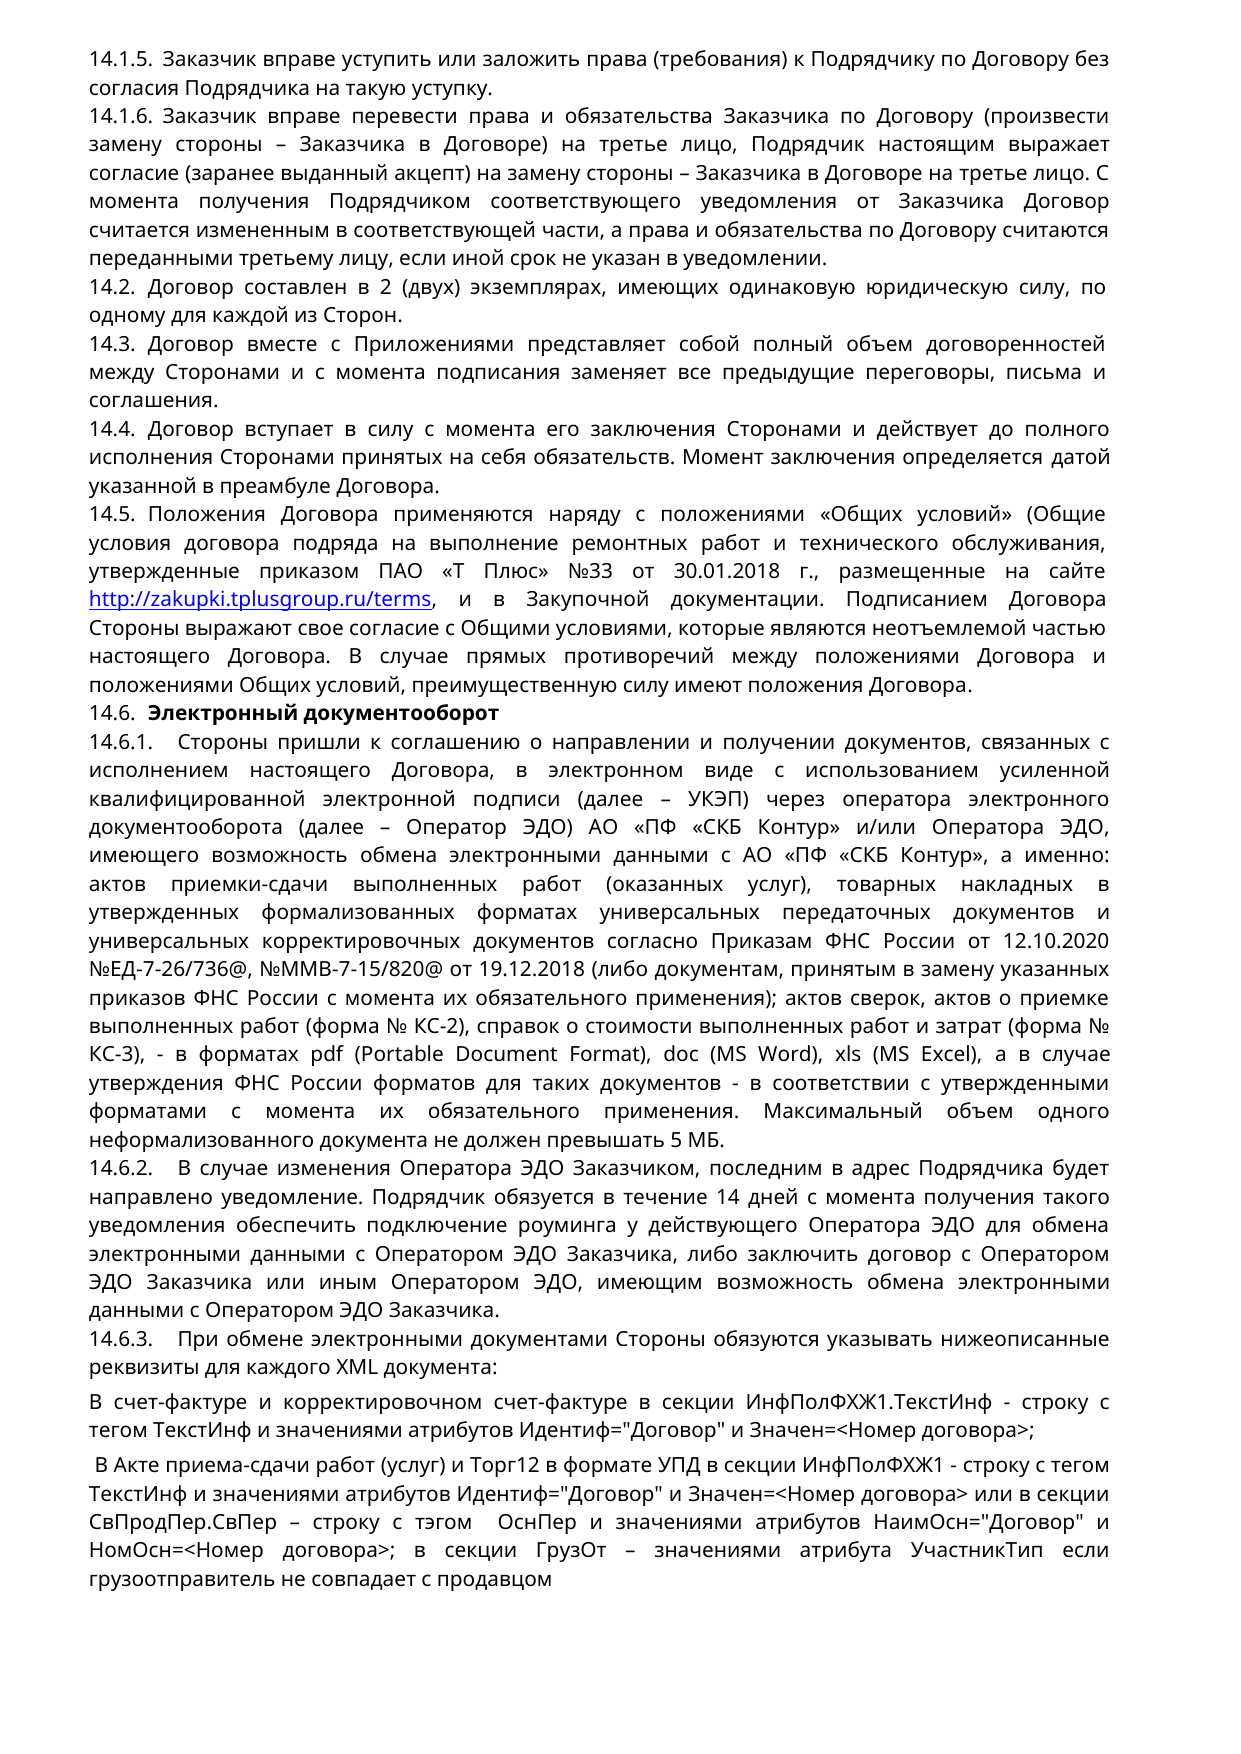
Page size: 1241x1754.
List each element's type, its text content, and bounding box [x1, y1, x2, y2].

list Электронный документооборот [89, 698, 1111, 727]
list Договор вступает в силу с момента его заключения Сторонами и действует до полного исполнения Сторонами принятых на себя обязательств. Момент заключения определяется датой указанной в преамбуле Договора. [89, 414, 1111, 499]
list Заказчик вправе перевести права и обязательства Заказчика по Договору (произвести замену стороны – Заказчика в Договоре) на третье лицо, Подрядчик настоящим выражает согласие (заранее выданный акцепт) на замену стороны – Заказчика в Договоре на третье лицо. С момента получения Подрядчиком соответствующего уведомления от Заказчика Договор считается измененным в соответствующей части, а права и обязательства по Договору считаются переданными третьему лицу, если иной срок не указан в уведомлении. [89, 101, 1111, 272]
list Договор составлен в 2 (двух) экземплярах, имеющих одинаковую юридическую силу, по одному для каждой из Сторон. [89, 272, 1107, 329]
text В Акте приема-сдачи работ (услуг) и Торг12 в формате УПД в секции ИнфПолФХЖ1 - строку с тегом ТекстИнф и значениями атрибутов Идентиф="Договор" и Значен=<Номер договора> или в секции СвПродПер.СвПер – строку с тэгом ОснПер и значениями атрибутов НаимОсн="Договор" и НомОсн=<Номер договора>; в секции ГрузОт – значениями атрибута УчастникТип если грузоотправитель не совпадает с продавцом [89, 1450, 1111, 1592]
list В случае изменения Оператора ЭДО Заказчиком, последним в адрес Подрядчика будет направлено уведомление. Подрядчик обязуется в течение 14 дней с момента получения такого уведомления обеспечить подключение роуминга у действующего Оператора ЭДО для обмена электронными данными с Оператором ЭДО Заказчика, либо заключить договор с Оператором ЭДО Заказчика или иным Оператором ЭДО, имеющим возможность обмена электронными данными с Оператором ЭДО Заказчика. [89, 1153, 1111, 1324]
list Положения Договора применяются наряду с положениями «Общих условий» (Общие условия договора подряда на выполнение ремонтных работ и технического обслуживания, утвержденные приказом ПАО «Т Плюс» №33 от 30.01.2018 г., размещенные на сайте http://zakupki.tplusgroup.ru/terms, и в Закупочной документации. Подписанием Договора Стороны выражают свое согласие с Общими условиями, которые являются неотъемлемой частью настоящего Договора. В случае прямых противоречий между положениями Договора и положениями Общих условий, преимущественную силу имеют положения Договора. [89, 499, 1107, 698]
list Заказчик вправе уступить или заложить права (требования) к Подрядчику по Договору без согласия Подрядчика на такую уступку. [89, 44, 1111, 101]
list Стороны пришли к соглашению о направлении и получении документов, связанных с исполнением настоящего Договора, в электронном виде с использованием усиленной квалифицированной электронной подписи (далее – УКЭП) через оператора электронного документооборота (далее – Оператор ЭДО) АО «ПФ «СКБ Контур» и/или Оператора ЭДО, имеющего возможность обмена электронными данными с АО «ПФ «СКБ Контур», а именно: актов приемки-сдачи выполненных работ (оказанных услуг), товарных накладных в утвержденных формализованных форматах универсальных передаточных документов и универсальных корректировочных документов согласно Приказам ФНС России от 12.10.2020 №ЕД-7-26/736@, №ММВ-7-15/820@ от 19.12.2018 (либо документам, принятым в замену указанных приказов ФНС России с момента их обязательного применения); актов сверок, актов о приемке выполненных работ (форма № КС-2), справок о стоимости выполненных работ и затрат (форма № КС-3), - в форматах pdf (Portable Document Format), doc (MS Word), xls (MS Excel), а в случае утверждения ФНС России форматов для таких документов - в соответствии с утвержденными форматами с момента их обязательного применения. Максимальный объем одного неформализованного документа не должен превышать 5 МБ. [89, 727, 1111, 1153]
list Договор вместе с Приложениями представляет собой полный объем договоренностей между Сторонами и с момента подписания заменяет все предыдущие переговоры, письма и соглашения. [89, 329, 1107, 414]
text В счет-фактуре и корректировочном счет-фактуре в секции ИнфПолФХЖ1.ТекстИнф - строку с тегом ТекстИнф и значениями атрибутов Идентиф="Договор" и Значен=<Номер договора>; [89, 1387, 1111, 1444]
list При обмене электронными документами Стороны обязуются указывать нижеописанные реквизиты для каждого XML документа: [89, 1324, 1111, 1381]
